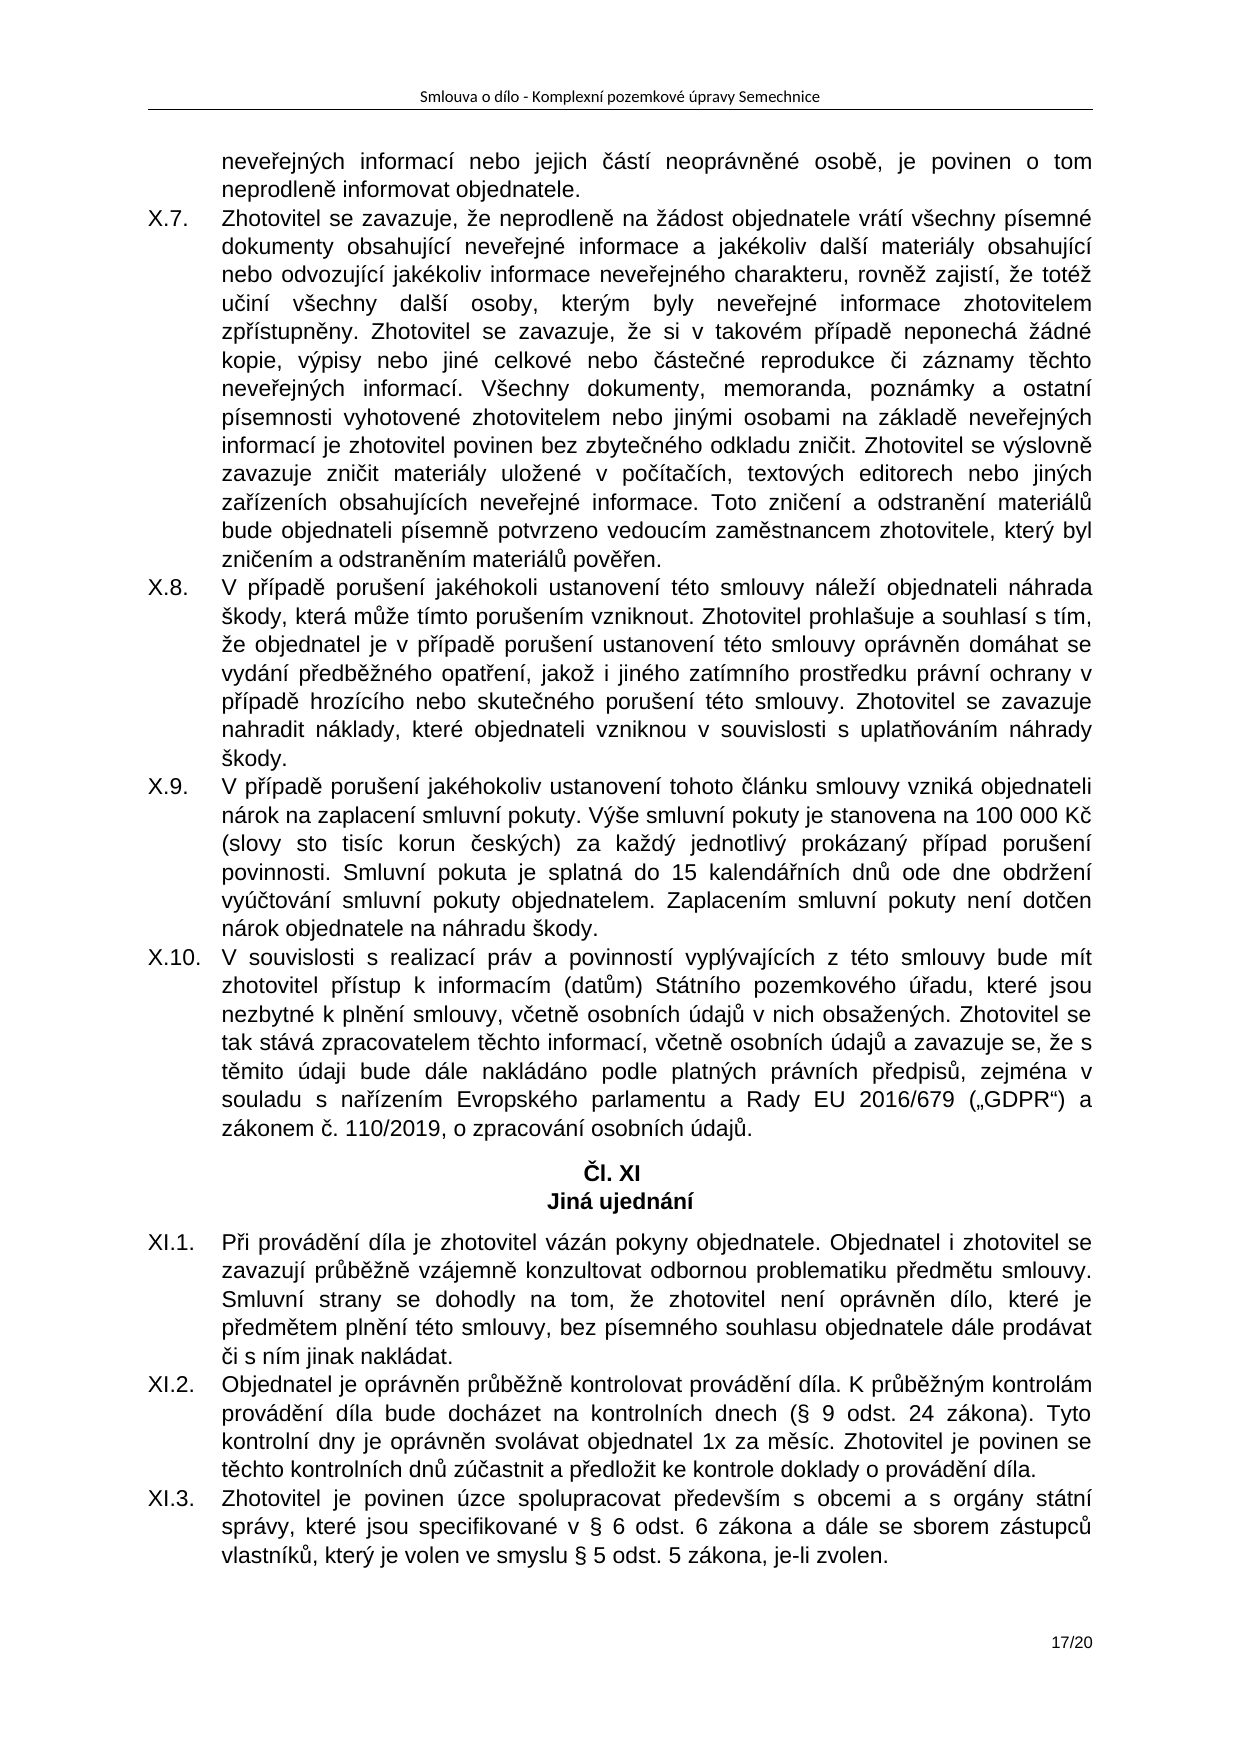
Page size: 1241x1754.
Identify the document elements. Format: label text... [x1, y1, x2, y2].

list Objednatel je oprávněn průběžně kontrolovat provádění díla. K průběžným kontrolám provádění díla bude docházet na kontrolních dnech (§ 9 odst. 24 zákona). Tyto kontrolní dny je oprávněn svolávat objednatel 1x za měsíc. Zhotovitel je povinen se těchto kontrolních dnů zúčastnit a předložit ke kontrole doklady o provádění díla. [148, 1371, 1093, 1483]
text Jiná ujednání [148, 1159, 1093, 1214]
list Zhotovitel se zavazuje, že neprodleně na žádost objednatele vrátí všechny písemné dokumenty obsahující neveřejné informace a jakékoliv další materiály obsahující nebo odvozující jakékoliv informace neveřejného charakteru, rovněž zajistí, že totéž učiní všechny další osoby, kterým byly neveřejné informace zhotovitelem zpřístupněny. Zhotovitel se zavazuje, že si v takovém případě neponechá žádné kopie, výpisy nebo jiné celkové nebo částečné reprodukce či záznamy těchto neveřejných informací. Všechny dokumenty, memoranda, poznámky a ostatní písemnosti vyhotovené zhotovitelem nebo jinými osobami na základě neveřejných informací je zhotovitel povinen bez zbytečného odkladu zničit. Zhotovitel se výslovně zavazuje zničit materiály uložené v počítačích, textových editorech nebo jiných zařízeních obsahujících neveřejné informace. Toto zničení a odstranění materiálů bude objednateli písemně potvrzeno vedoucím zaměstnancem zhotovitele, který byl zničením a odstraněním materiálů pověřen. [148, 204, 1093, 572]
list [148, 148, 1093, 202]
list V případě porušení jakéhokoli ustanovení této smlouvy náleží objednateli náhrada škody, která může tímto porušením vzniknout. Zhotovitel prohlašuje a souhlasí s tím, že objednatel je v případě porušení ustanovení této smlouvy oprávněn domáhat se vydání předběžného opatření, jakož i jiného zatímního prostředku právní ochrany v případě hrozícího nebo skutečného porušení této smlouvy. Zhotovitel se zavazuje nahradit náklady, které objednateli vzniknou v souvislosti s uplatňováním náhrady škody. [148, 574, 1093, 771]
list Zhotovitel je povinen úzce spolupracovat především s obcemi a s orgány státní správy, které jsou specifikované v § 6 odst. 6 zákona a dále se sborem zástupců vlastníků, který je volen ve smyslu § 5 odst. 5 zákona, je-li zvolen. [148, 1485, 1093, 1568]
list V případě porušení jakéhokoliv ustanovení tohoto článku smlouvy vzniká objednateli nárok na zaplacení smluvní pokuty. Výše smluvní pokuty je stanovena na 100 000 Kč (slovy sto tisíc korun českých) za každý jednotlivý prokázaný případ porušení povinnosti. Smluvní pokuta je splatná do 15 kalendářních dnů ode dne obdržení vyúčtování smluvní pokuty objednatelem. Zaplacením smluvní pokuty není dotčen nárok objednatele na náhradu škody. [148, 773, 1093, 942]
list V souvislosti s realizací práv a povinností vyplývajících z této smlouvy bude mít zhotovitel přístup k informacím (datům) Státního pozemkového úřadu, které jsou nezbytné k plnění smlouvy, včetně osobních údajů v nich obsažených. Zhotovitel se tak stává zpracovatelem těchto informací, včetně osobních údajů a zavazuje se, že s těmito údaji bude dále nakládáno podle platných právních předpisů, zejména v souladu s nařízením Evropského parlamentu a Rady EU 2016/679 („GDPR“) a zákonem č. 110/2019, o zpracování osobních údajů. [148, 944, 1093, 1141]
list Při provádění díla je zhotovitel vázán pokyny objednatele. Objednatel i zhotovitel se zavazují průběžně vzájemně konzultovat odbornou problematiku předmětu smlouvy. Smluvní strany se dohodly na tom, že zhotovitel není oprávněn dílo, které je předmětem plnění této smlouvy, bez písemného souhlasu objednatele dále prodávat či s ním jinak nakládat. [148, 1229, 1093, 1369]
